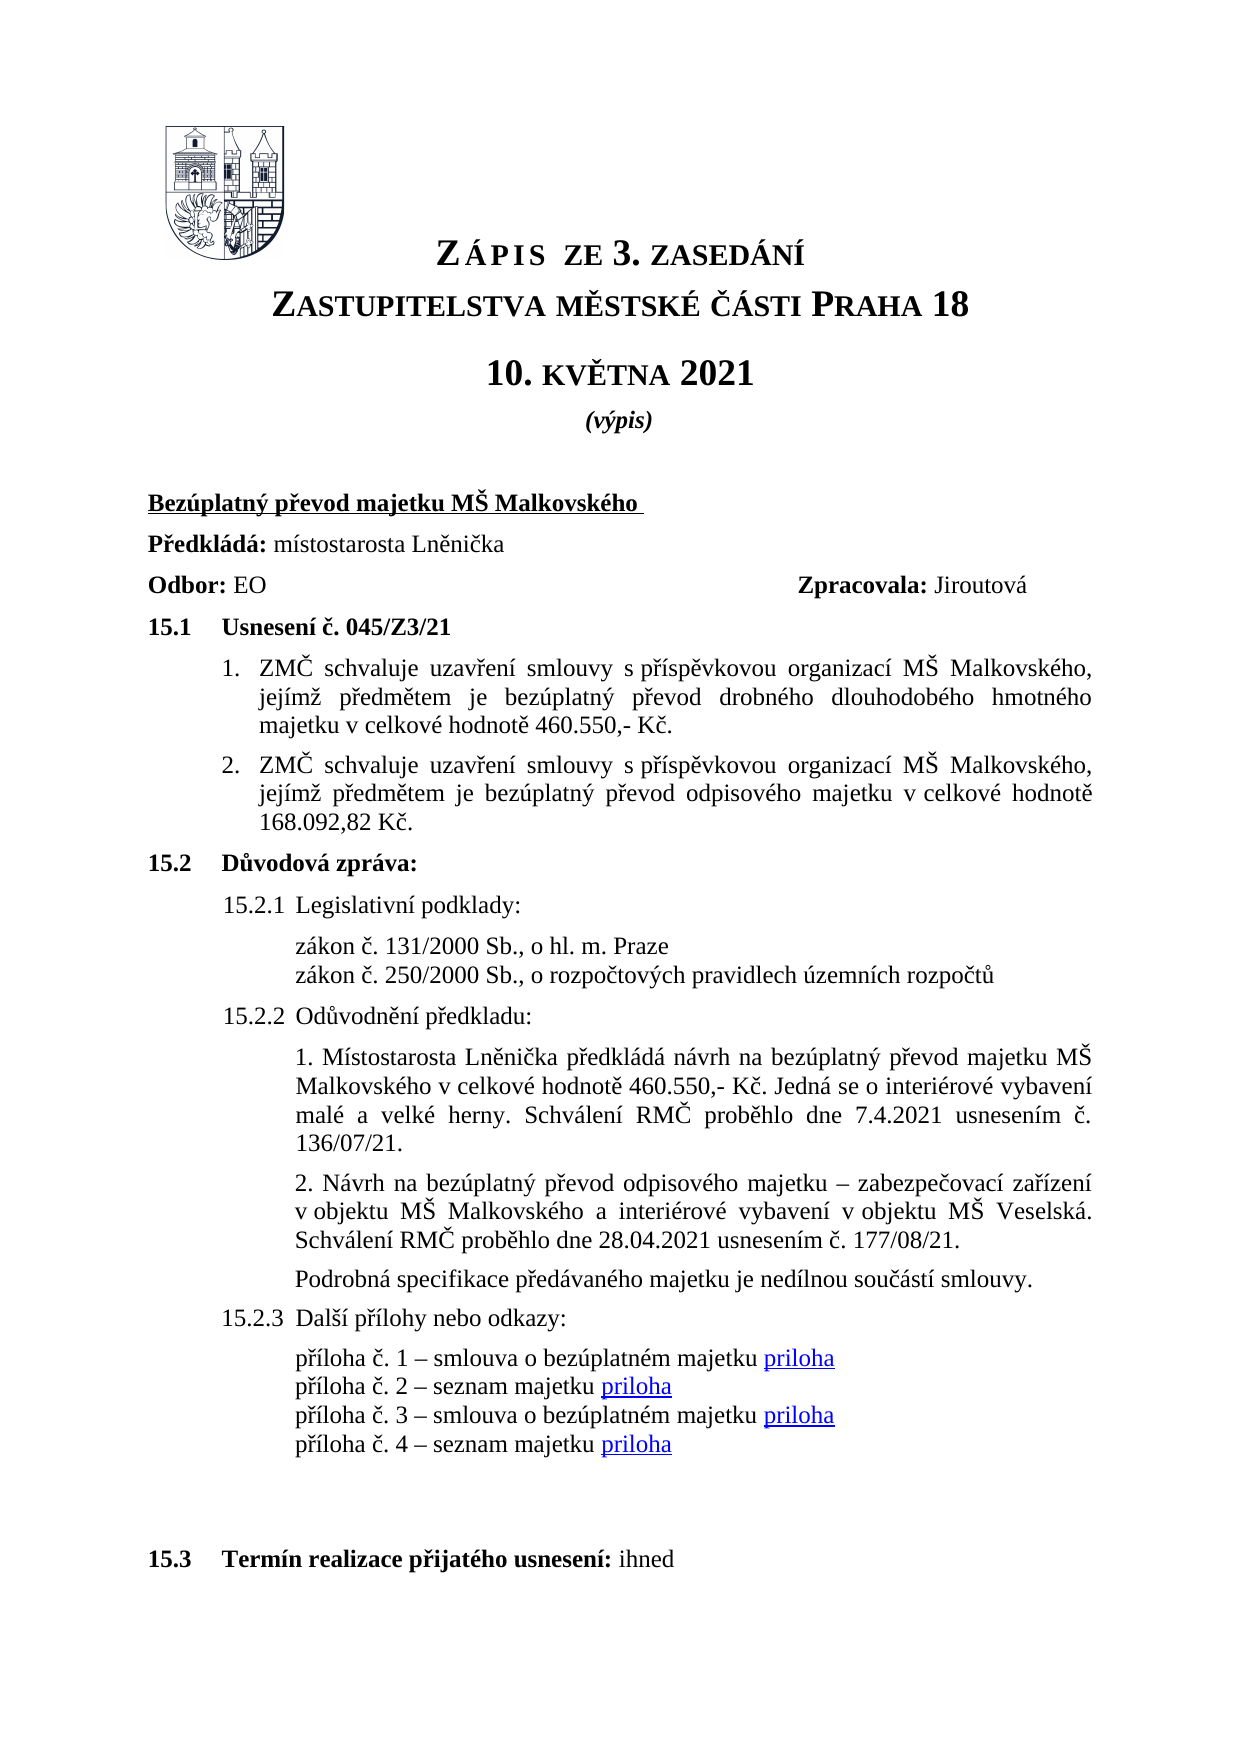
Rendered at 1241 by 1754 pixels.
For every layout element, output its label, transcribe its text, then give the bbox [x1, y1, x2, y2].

subtitle Zastupitelstva městské části Praha 18 [148, 282, 1093, 325]
text zákon č. 250/2000 Sb., o rozpočtových pravidlech územních rozpočtů [251, 960, 1093, 988]
text 2. Návrh na bezúplatný převod odpisového majetku – zabezpečovací zařízení v objektu MŠ Malkovského a interiérové vybavení v objektu MŠ Veselská. Schválení RMČ proběhlo dne 28.04.2021 usnesením č. 177/08/21. [294, 1168, 1093, 1254]
text příloha č. 4 – seznam majetku priloha [294, 1429, 1093, 1458]
text 15.3 Termín realizace přijatého usnesení: ihned [148, 1544, 1093, 1573]
text 1. Místostarosta Lněnička předkládá návrh na bezúplatný převod majetku MŠ Malkovského v celkové hodnotě 460.550,- Kč. Jedná se o interiérové vybavení malé a velké herny. Schválení RMČ proběhlo dne 7.4.2021 usnesením č. 136/07/21. [294, 1042, 1093, 1157]
subtitle 10. května 2021 [148, 350, 1093, 393]
text 15.1 Usnesení č. 045/Z3/21 [148, 612, 1093, 641]
text příloha č. 1 – smlouva o bezúplatném majetku priloha [294, 1343, 1093, 1371]
text Bezúplatný převod majetku MŠ Malkovského [148, 488, 1093, 517]
text příloha č. 3 – smlouva o bezúplatném majetku priloha [294, 1400, 1093, 1429]
text 15.2.3 Další přílohy nebo odkazy: [148, 1303, 1093, 1332]
text (výpis) [148, 406, 1093, 434]
text 15.2.2 Odůvodnění předkladu: [223, 1001, 1093, 1030]
text 15.2 Důvodová zpráva: [148, 848, 1093, 877]
list ZMČ schvaluje uzavření smlouvy s příspěvkovou organizací MŠ Malkovského, jejímž předmětem je bezúplatný převod drobného dlouhodobého hmotného majetku v celkové hodnotě 460.550,- Kč. [221, 653, 1093, 739]
text Předkládá: místostarosta Lněnička [148, 529, 1093, 558]
text Podrobná specifikace předávaného majetku je nedílnou součástí smlouvy. [294, 1264, 1093, 1293]
picture [165, 126, 285, 260]
text Odbor: EO Zpracovala: Jiroutová [148, 571, 1093, 599]
text příloha č. 2 – seznam majetku priloha [294, 1371, 1093, 1400]
text zákon č. 131/2000 Sb., o hl. m. Praze [251, 931, 1093, 960]
subtitle Zápis ze 3. zasedání [302, 230, 1093, 273]
text 15.2.1 Legislativní podklady: [223, 890, 1093, 918]
list ZMČ schvaluje uzavření smlouvy s příspěvkovou organizací MŠ Malkovského, jejímž předmětem je bezúplatný převod odpisového majetku v celkové hodnotě 168.092,82 Kč. [221, 750, 1093, 836]
